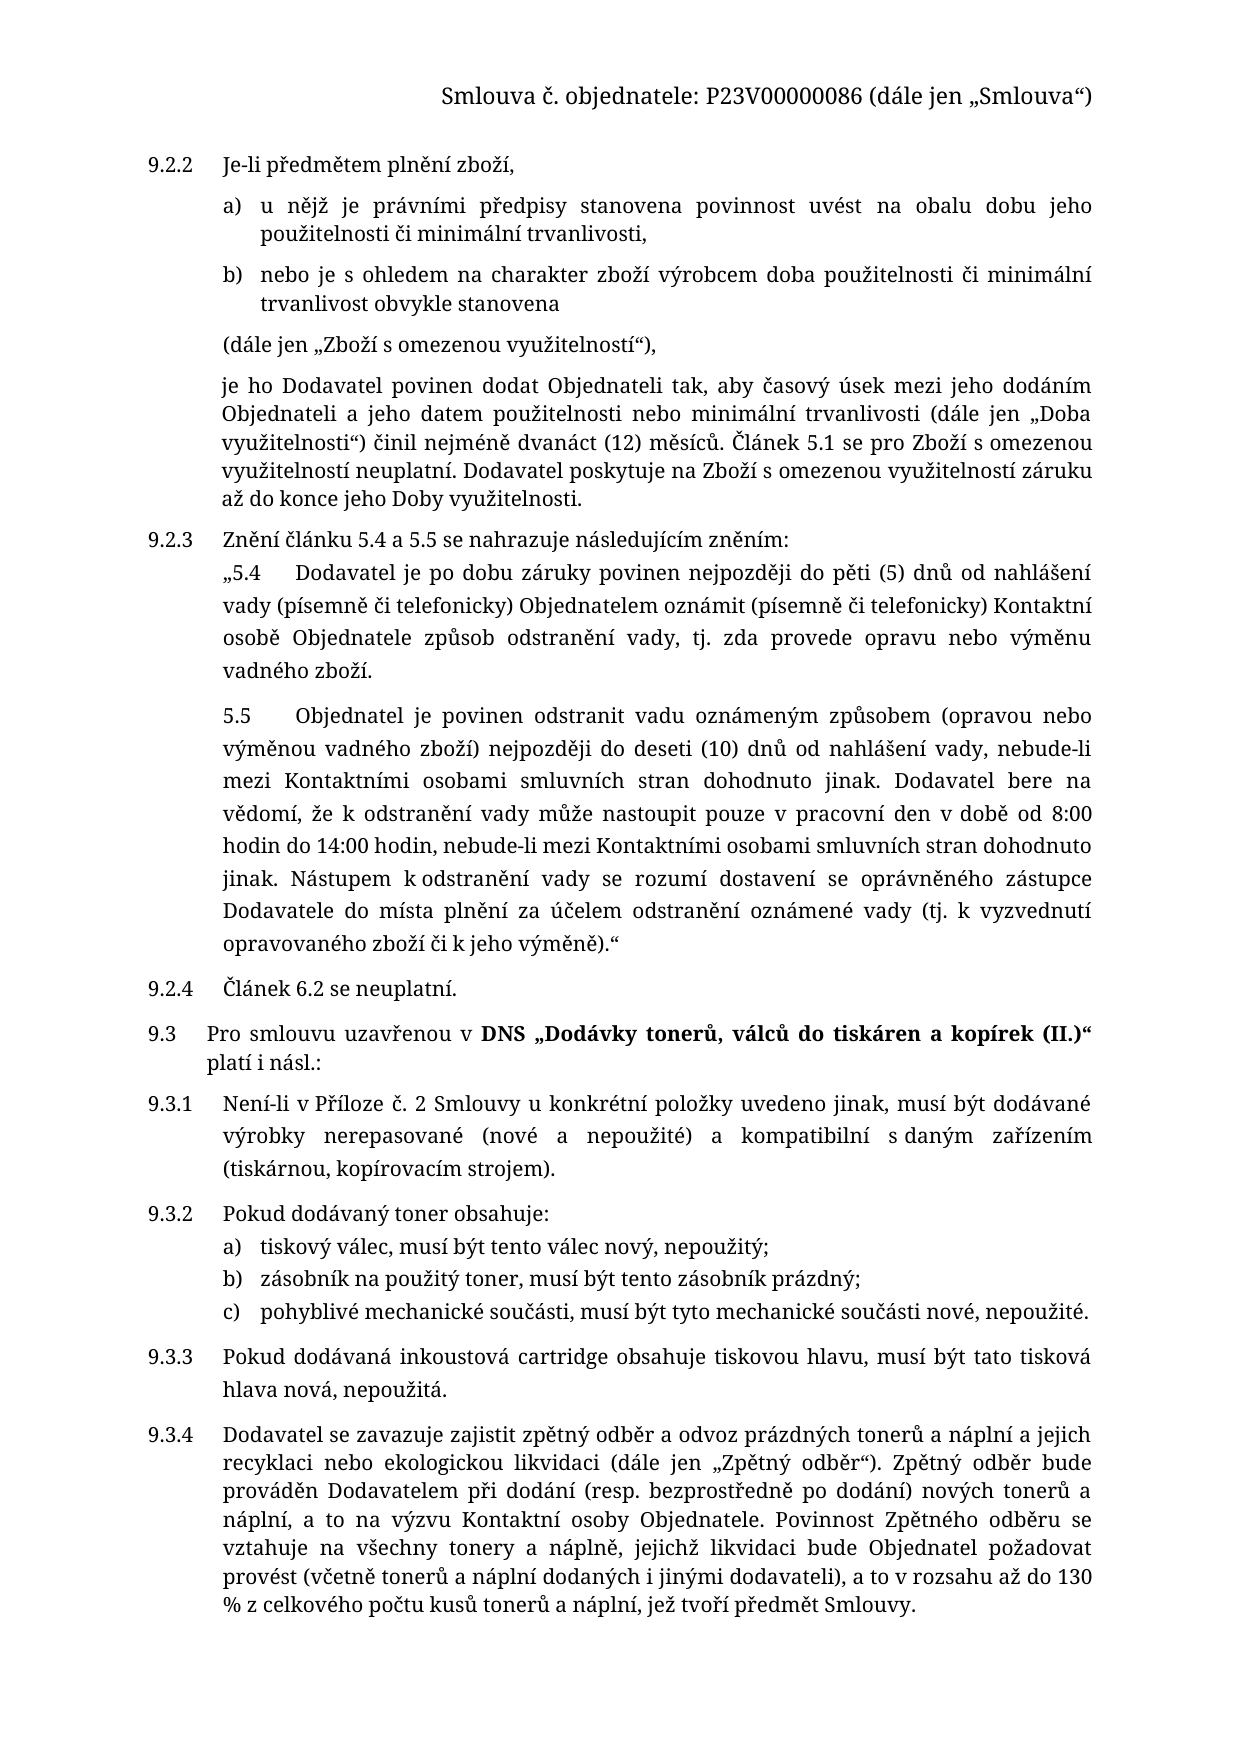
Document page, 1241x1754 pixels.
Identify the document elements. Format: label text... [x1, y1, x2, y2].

list Dodavatel se zavazuje zajistit zpětný odběr a odvoz prázdných tonerů a náplní a jejich recyklaci nebo ekologickou likvidaci (dále jen „Zpětný odběr“). Zpětný odběr bude prováděn Dodavatelem při dodání (resp. bezprostředně po dodání) nových tonerů a náplní, a to na výzvu Kontaktní osoby Objednatele. Povinnost Zpětného odběru se vztahuje na všechny tonery a náplně, jejichž likvidaci bude Objednatel požadovat provést (včetně tonerů a náplní dodaných i jinými dodavateli), a to v rozsahu až do 130 % z celkového počtu kusů tonerů a náplní, jež tvoří předmět Smlouvy. [148, 1420, 1093, 1619]
list Pokud dodávaná inkoustová cartridge obsahuje tiskovou hlavu, musí být tato tisková hlava nová, nepoužitá. [148, 1342, 1093, 1403]
list pohyblivé mechanické součásti, musí být tyto mechanické součásti nové, nepoužité. [223, 1297, 1093, 1325]
list Pro smlouvu uzavřenou v DNS „Dodávky tonerů, válců do tiskáren a kopírek (II.)“ platí i násl.: [148, 1019, 1093, 1076]
list Článek 6.2 se neuplatní. [148, 974, 1093, 1003]
list Znění článku 5.4 a 5.5 se nahrazuje následujícím zněním: [148, 526, 1093, 554]
list tiskový válec, musí být tento válec nový, nepoužitý; [223, 1232, 1093, 1260]
list Je-li předmětem plnění zboží, [148, 150, 1093, 179]
list zásobník na použitý toner, musí být tento zásobník prázdný; [223, 1264, 1093, 1293]
list 5.5 Objednatel je povinen odstranit vadu oznámeným způsobem (opravou nebo výměnou vadného zboží) nejpozději do deseti (10) dnů od nahlášení vady, nebude-li mezi Kontaktními osobami smluvních stran dohodnuto jinak. Dodavatel bere na vědomí, že k odstranění vady může nastoupit pouze v pracovní den v době od 8:00 hodin do 14:00 hodin, nebude-li mezi Kontaktními osobami smluvních stran dohodnuto jinak. Nástupem k odstranění vady se rozumí dostavení se oprávněného zástupce Dodavatele do místa plnění za účelem odstranění oznámené vady (tj. k vyzvednutí opravovaného zboží či k jeho výměně).“ [223, 701, 1093, 958]
text je ho Dodavatel povinen dodat Objednateli tak, aby časový úsek mezi jeho dodáním Objednateli a jeho datem použitelnosti nebo minimální trvanlivosti (dále jen „Doba využitelnosti“) činil nejméně dvanáct (12) měsíců. Článek 5.1 se pro Zboží s omezenou využitelností neuplatní. Dodavatel poskytuje na Zboží s omezenou využitelností záruku až do konce jeho Doby využitelnosti. [221, 371, 1093, 513]
list Pokud dodávaný toner obsahuje: [148, 1199, 1093, 1228]
list u nějž je právními předpisy stanovena povinnost uvést na obalu dobu jeho použitelnosti či minimální trvanlivosti, [223, 191, 1093, 248]
list Není-li v Příloze č. 2 Smlouvy u konkrétní položky uvedeno jinak, musí být dodávané výrobky nerepasované (nové a nepoužité) a kompatibilní s daným zařízením (tiskárnou, kopírovacím strojem). [148, 1089, 1093, 1182]
list „5.4 Dodavatel je po dobu záruky povinen nejpozději do pěti (5) dnů od nahlášení vady (písemně či telefonicky) Objednatelem oznámit (písemně či telefonicky) Kontaktní osobě Objednatele způsob odstranění vady, tj. zda provede opravu nebo výměnu vadného zboží. [223, 558, 1093, 684]
text (dále jen „Zboží s omezenou využitelností“), [223, 330, 1093, 358]
list nebo je s ohledem na charakter zboží výrobcem doba použitelnosti či minimální trvanlivost obvykle stanovena [223, 261, 1093, 317]
